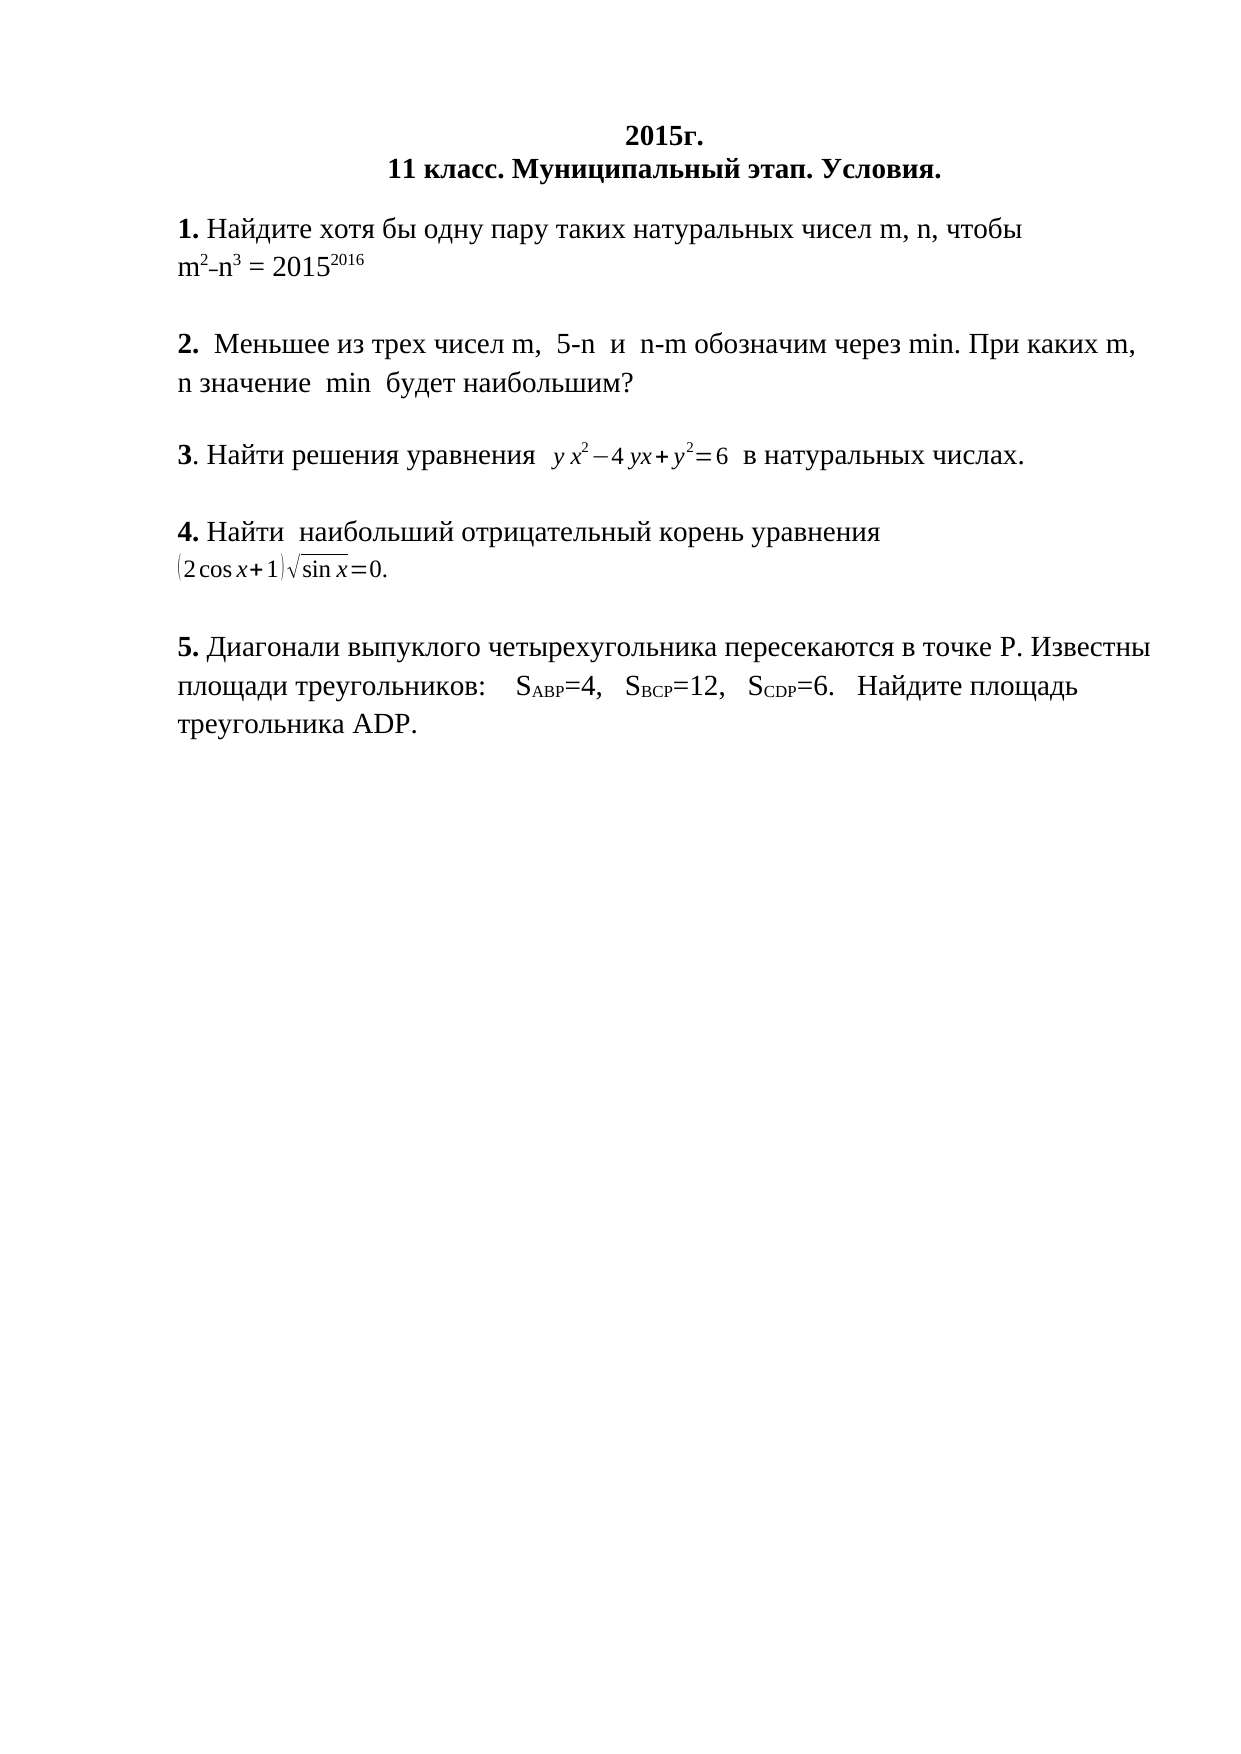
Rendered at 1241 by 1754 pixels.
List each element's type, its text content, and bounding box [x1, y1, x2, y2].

text 4. Найти наибольший отрицательный корень уравнения [177, 514, 1152, 547]
text 11 класс. Муниципальный этап. Условия. [177, 152, 1152, 185]
text 2015г. [177, 118, 1152, 152]
text 3. Найти решения уравнения в натуральных числах. [177, 437, 1152, 470]
text 5. Диагонали выпуклого четырехугольника пересекаются в точке P. Известны площади треугольников: SABP=4, SBCP=12, SCDP=6. Найдите площадь треугольника ADP. [177, 629, 1152, 740]
text m2˗n3 = 20152016 [177, 249, 1152, 283]
text 2. Меньшее из трех чисел m, 5-n и n-m обозначим через min. При каких m, n значение min будет наибольшим? [177, 327, 1152, 399]
text 1. Найдите хотя бы одну пару таких натуральных чисел m, n, чтобы [177, 211, 1152, 244]
